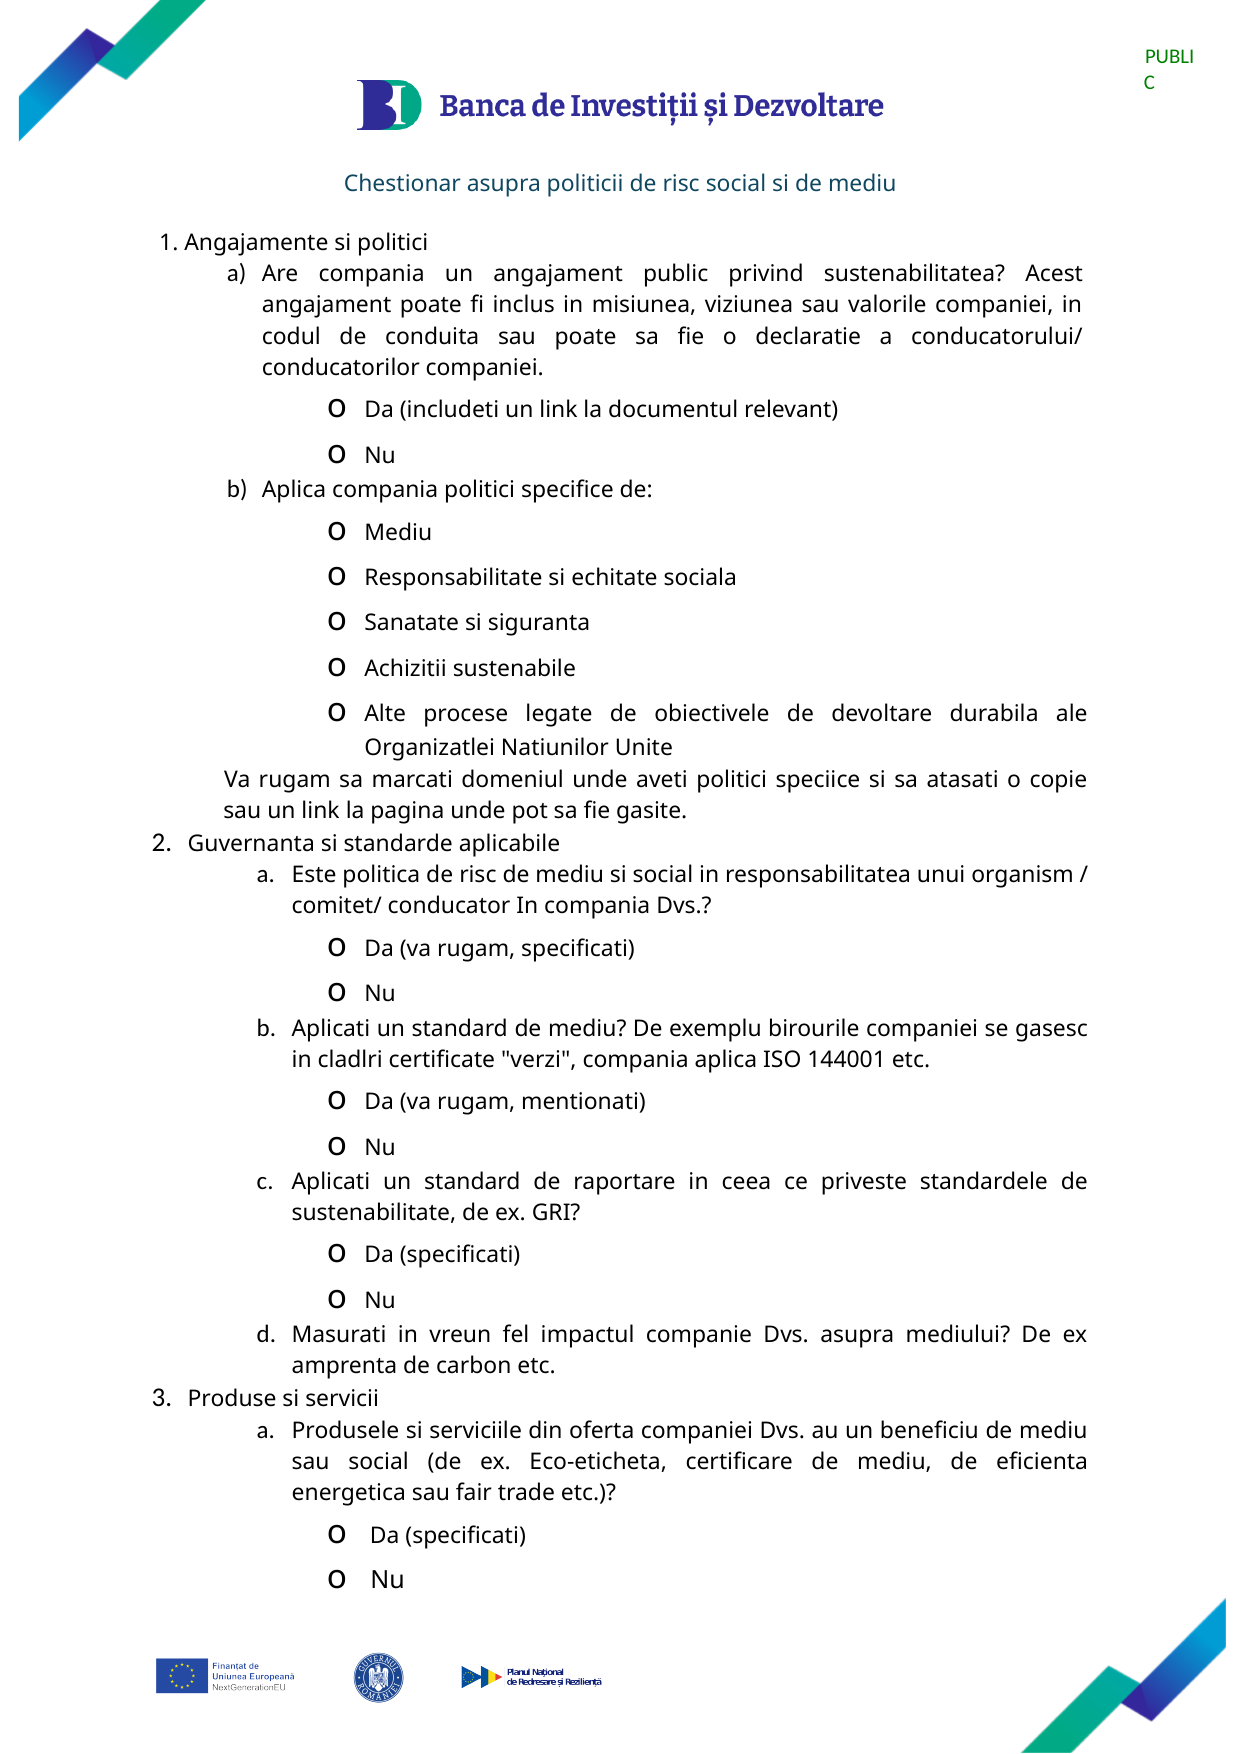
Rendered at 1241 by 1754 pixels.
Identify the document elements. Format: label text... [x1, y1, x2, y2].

picture [1015, 1597, 1225, 1752]
list Nu [327, 1119, 1089, 1165]
picture [453, 1657, 603, 1695]
list Aplicati un standard de mediu? De exemplu birourile companiei se gasesc in cladlri certificate "verzi", compania aplica ISO 144001 etc. [256, 1011, 1089, 1074]
text 1. Angajamente si politici [158, 226, 1089, 257]
list Este politica de risc de mediu si social in responsabilitatea unui organism / comitet/ conducator In compania Dvs.? [256, 858, 1089, 921]
picture [346, 1643, 407, 1710]
list Sanatate si siguranta [327, 595, 1089, 641]
list Aplica compania politici specifice de: [227, 473, 1083, 504]
list Guvernanta si standarde aplicabile [151, 825, 1089, 858]
list Aplicati un standard de raportare in ceea ce priveste standardele de sustenabilitate, de ex. GRI? [256, 1165, 1089, 1227]
list Alte procese legate de obiectivele de devoltare durabila ale Organizatlei Natiunilor Unite [327, 686, 1089, 763]
list Responsabilitate si echitate sociala [327, 550, 1089, 595]
list Da (includeti un link la documentul relevant) [327, 382, 1089, 428]
list Da (va rugam, mentionati) [327, 1074, 1089, 1119]
list Nu [327, 1553, 1089, 1598]
list Nu [327, 966, 1089, 1011]
subtitle Chestionar asupra politicii de risc social si de mediu [150, 167, 1090, 198]
list Mediu [327, 504, 1089, 550]
list Produse si servicii [151, 1381, 1089, 1414]
list Achizitii sustenabile [327, 641, 1089, 686]
list Da (specificati) [327, 1227, 1089, 1273]
list Da (specificati) [327, 1507, 1089, 1553]
picture [150, 1650, 297, 1701]
list Masurati in vreun fel impactul companie Dvs. asupra mediului? De ex amprenta de carbon etc. [256, 1318, 1089, 1381]
list Produsele si serviciile din oferta companiei Dvs. au un beneficiu de mediu sau social (de ex. Eco-eticheta, certificare de mediu, de eficienta energetica sau fair trade etc.)? [256, 1414, 1089, 1507]
list Da (va rugam, specificati) [327, 921, 1089, 966]
text Va rugam sa marcati domeniul unde aveti politici speciice si sa atasati o copie sau un link la pagina unde pot sa fie gasite. [223, 763, 1089, 825]
list Are compania un angajament public privind sustenabilitatea? Acest angajament poate fi inclus in misiunea, viziunea sau valorile companiei, in codul de conduita sau poate sa fie o declaratie a conducatorului/ conducatorilor companiei. [227, 257, 1083, 382]
picture [18, 0, 213, 144]
list Nu [327, 428, 1089, 473]
picture [346, 65, 894, 144]
list Nu [327, 1273, 1089, 1318]
